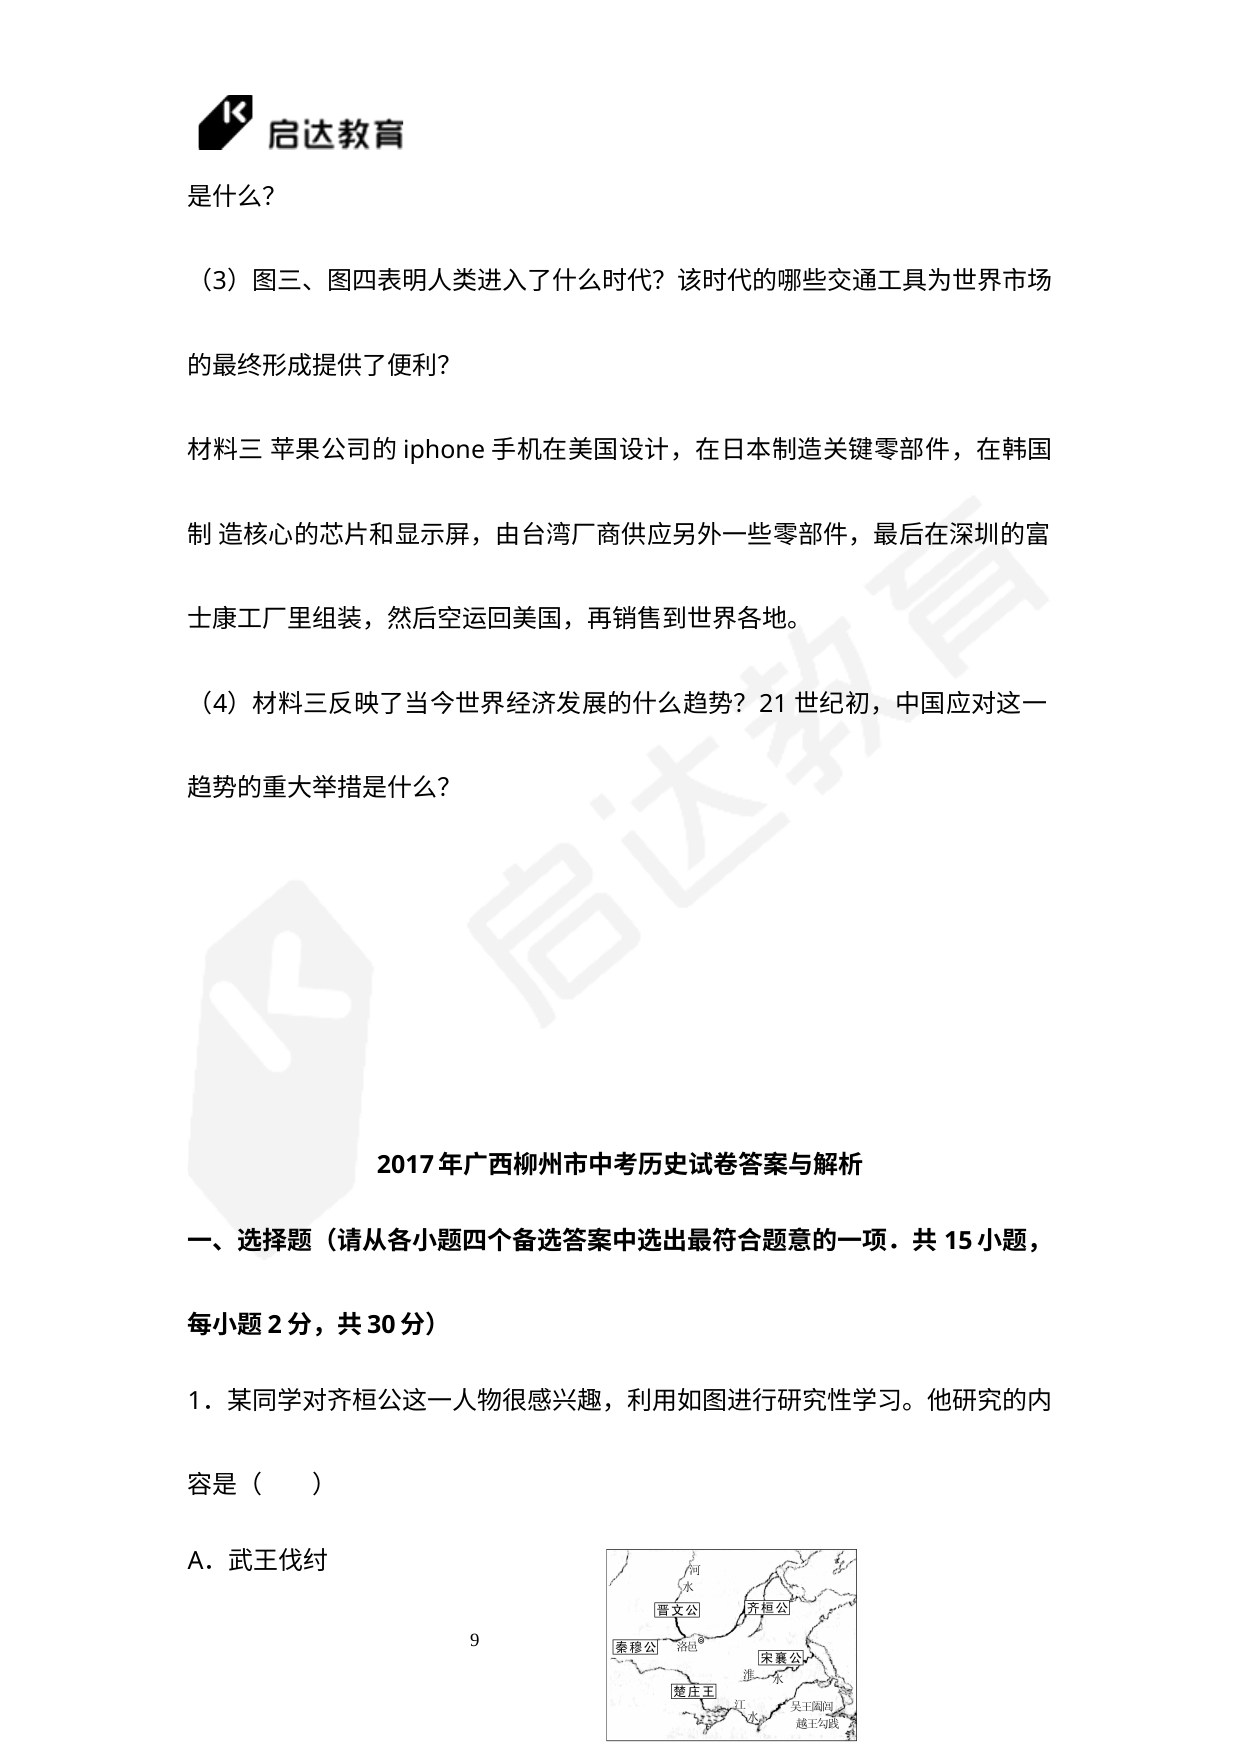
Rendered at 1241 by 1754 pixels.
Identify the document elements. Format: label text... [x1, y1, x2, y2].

picture [606, 1546, 861, 1743]
text 一、选择题（请从各小题四个备选答案中选出最符合题意的一项．共15小题，每小题2分，共30分） [187, 1206, 1053, 1355]
text A．武王伐纣 [187, 1526, 1053, 1591]
picture [198, 95, 404, 150]
text 2017年广西柳州市中考历史试卷答案与解析 [187, 1130, 1053, 1195]
text 1．某同学对齐桓公这一人物很感兴趣，利用如图进行研究性学习。他研究的内容是（ ） [187, 1366, 1053, 1516]
